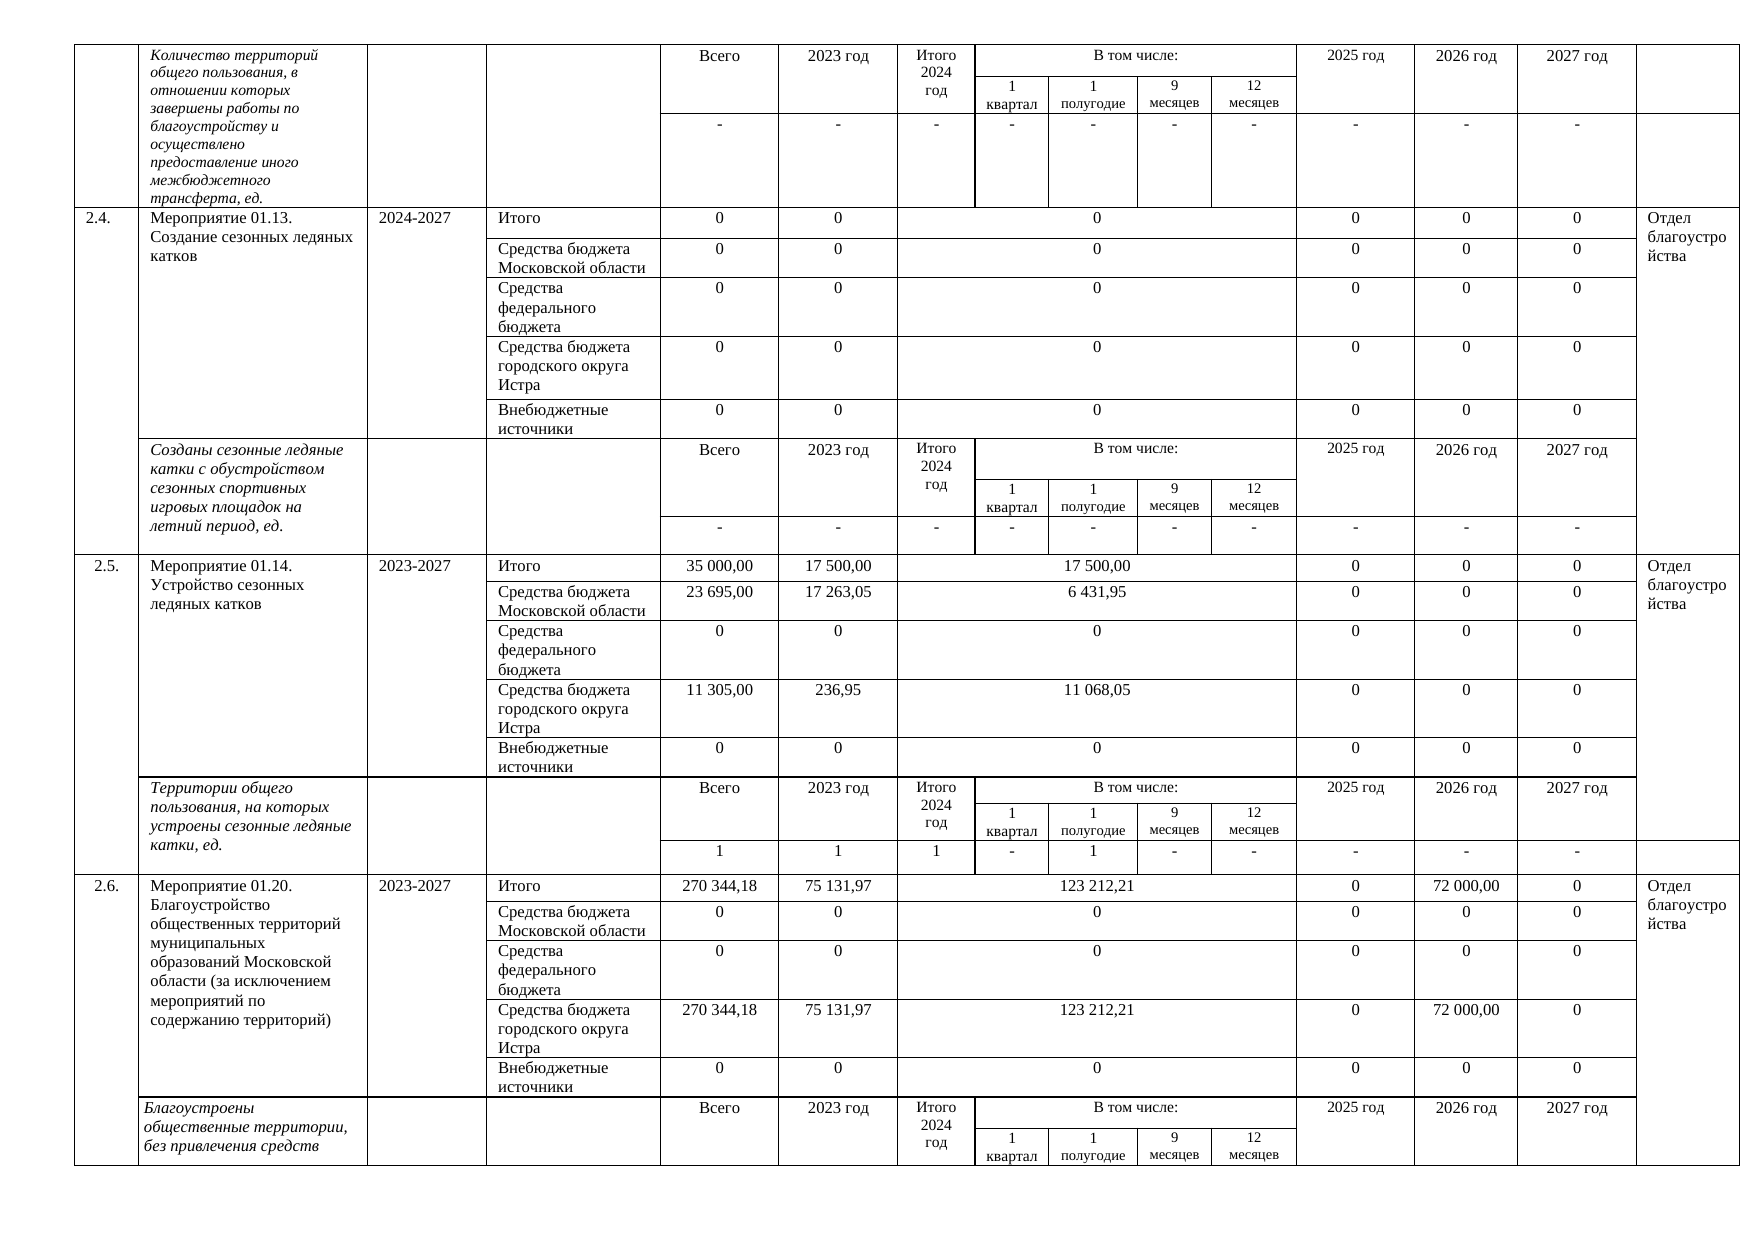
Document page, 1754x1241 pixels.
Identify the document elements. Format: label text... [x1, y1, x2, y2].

table_cell 0 [898, 621, 1296, 678]
table_cell Всего [661, 45, 778, 113]
table_cell [75, 45, 138, 207]
table_cell [1637, 114, 1739, 207]
table_cell [487, 439, 660, 554]
table_cell - [1212, 114, 1296, 207]
table_cell Всего [661, 439, 778, 516]
table_cell Отдел благоустройства [1637, 875, 1739, 1164]
table_cell 0 [1297, 621, 1414, 678]
table_cell 0 [1518, 400, 1636, 438]
table_cell Средства федерального бюджета [487, 941, 660, 998]
table_cell - [1138, 114, 1211, 207]
table_cell - [1297, 114, 1414, 207]
table_cell 0 [1297, 1000, 1414, 1057]
table_cell Средства бюджета Московской области [487, 239, 660, 277]
table_cell [487, 778, 660, 874]
table_cell 0 [1297, 738, 1414, 776]
table_cell 0 [898, 337, 1296, 399]
table_cell Внебюджетные источники [487, 738, 660, 776]
table_cell 35 000,00 [661, 555, 778, 581]
table_cell 1 квартал [976, 77, 1048, 113]
table_cell Благоустроены общественные территории, без привлечения средств федерального бюджета и бюджета Московской области, ед. [139, 1098, 367, 1164]
table_cell 0 [1297, 400, 1414, 438]
table_cell [368, 45, 486, 207]
table_cell 2027 год [1518, 1098, 1636, 1164]
table_cell 0 [898, 278, 1296, 336]
table_cell 0 [1518, 621, 1636, 678]
table_cell 0 [1518, 680, 1636, 737]
table_cell 0 [661, 1058, 778, 1096]
table_cell - [1049, 517, 1137, 554]
table_cell 0 [1297, 239, 1414, 277]
table_cell 0 [1415, 621, 1517, 678]
table_cell В том числе: [976, 1098, 1296, 1128]
table_cell Средства бюджета городского округа Истра [487, 1000, 660, 1057]
table_cell В том числе: [976, 45, 1296, 76]
table_cell 12 месяцев [1212, 480, 1296, 516]
table_cell 2026 год [1415, 439, 1517, 516]
table_cell 0 [898, 208, 1296, 238]
table_cell 2024-2027 [368, 208, 486, 438]
table_cell - [779, 517, 897, 554]
table_cell - [1518, 841, 1636, 874]
table_cell 0 [1518, 875, 1636, 901]
table_cell 11 305,00 [661, 680, 778, 737]
table_cell Всего [661, 1098, 778, 1164]
table_cell - [976, 114, 1048, 207]
table_cell 270 344,18 [661, 1000, 778, 1057]
table_cell 17 500,00 [898, 555, 1296, 581]
table_cell 0 [661, 738, 778, 776]
table_cell Итого [487, 555, 660, 581]
table_cell 2026 год [1415, 45, 1517, 113]
table_cell 72 000,00 [1415, 1000, 1517, 1057]
table_cell 0 [1415, 239, 1517, 277]
table_cell 0 [779, 621, 897, 678]
table_cell 0 [898, 738, 1296, 776]
table_cell 0 [1415, 400, 1517, 438]
table_cell 0 [1415, 941, 1517, 998]
table_cell 9 месяцев [1138, 1129, 1211, 1164]
table_cell Итого [487, 208, 660, 238]
table_cell 12 месяцев [1212, 804, 1296, 839]
table_cell - [1212, 841, 1296, 874]
table_cell 75 131,97 [779, 875, 897, 901]
table_cell Созданы сезонные ледяные катки с обустройством сезонных спортивных игровых площадок на летний период, ед. [139, 439, 367, 554]
table_cell 2025 год [1297, 1098, 1414, 1164]
table_cell [368, 778, 486, 874]
table_cell 0 [779, 337, 897, 399]
table_cell Мероприятие 01.14. Устройство сезонных ледяных катков [139, 555, 367, 776]
table_cell 2.4. [75, 208, 138, 554]
table_cell 1 [1049, 841, 1137, 874]
table_cell 0 [898, 239, 1296, 277]
table_cell 17 263,05 [779, 582, 897, 620]
table_cell Всего [661, 778, 778, 839]
table_cell 2023 год [779, 45, 897, 113]
table_cell 0 [661, 337, 778, 399]
table_cell 1 квартал [976, 804, 1048, 839]
table_cell 0 [1518, 902, 1636, 940]
table_cell 2023-2027 [368, 875, 486, 1096]
table_cell 0 [1415, 208, 1517, 238]
table_cell 9 месяцев [1138, 77, 1211, 113]
table_cell 0 [779, 941, 897, 998]
table_cell Итого 2024 год [898, 1098, 974, 1164]
table_cell 2027 год [1518, 778, 1636, 839]
table_cell 2026 год [1415, 1098, 1517, 1164]
table_cell [487, 1098, 660, 1164]
table_cell 0 [898, 902, 1296, 940]
table_cell 1 полугодие [1049, 804, 1137, 839]
table_cell 2.5. [75, 555, 138, 874]
table_cell Итого 2024 год [898, 778, 974, 839]
table_cell 1 [779, 841, 897, 874]
table_cell 2026 год [1415, 778, 1517, 839]
table_cell Мероприятие 01.13. Создание сезонных ледяных катков [139, 208, 367, 438]
table_cell 0 [661, 278, 778, 336]
table_cell - [779, 114, 897, 207]
table_cell 11 068,05 [898, 680, 1296, 737]
table_cell 0 [1518, 555, 1636, 581]
table_cell 2025 год [1297, 439, 1414, 516]
table_cell 0 [1415, 278, 1517, 336]
table_cell 2027 год [1518, 439, 1636, 516]
table_cell 0 [661, 941, 778, 998]
table_cell 6 431,95 [898, 582, 1296, 620]
table_cell В том числе: [976, 778, 1296, 803]
table_cell Средства бюджета городского округа Истра [487, 680, 660, 737]
table_cell 0 [661, 239, 778, 277]
table_cell 0 [779, 738, 897, 776]
table_cell 0 [1297, 555, 1414, 581]
table_cell [368, 1098, 486, 1164]
table_cell Средства бюджета городского округа Истра [487, 337, 660, 399]
table_cell В том числе: [976, 439, 1296, 479]
table_cell 1 полугодие [1049, 1129, 1137, 1164]
table_cell 0 [1297, 902, 1414, 940]
table_cell 0 [898, 1058, 1296, 1096]
table_cell 0 [1518, 1000, 1636, 1057]
table_cell - [1415, 841, 1517, 874]
table_cell 2023 год [779, 439, 897, 516]
table_cell [1637, 841, 1739, 874]
table_cell 0 [1518, 941, 1636, 998]
table_cell 2023-2027 [368, 555, 486, 776]
table_cell 1 квартал [976, 480, 1048, 516]
table_cell Территории общего пользования, на которых устроены сезонные ледяные катки, ед. [139, 778, 367, 874]
table_cell 0 [1518, 208, 1636, 238]
table_cell 1 [898, 841, 974, 874]
table_cell Внебюджетные источники [487, 1058, 660, 1096]
table_cell 9 месяцев [1138, 804, 1211, 839]
table_cell 0 [1297, 337, 1414, 399]
table_cell Мероприятие 01.20. Благоустройство общественных территорий муниципальных образований Московской области (за исключением мероприятий по содержанию территорий) [139, 875, 367, 1096]
table_cell 0 [898, 941, 1296, 998]
table_cell Средства бюджета Московской области [487, 902, 660, 940]
table_cell Итого 2024 год [898, 439, 974, 516]
table_cell - [898, 114, 974, 207]
table_cell - [1518, 517, 1636, 554]
table_cell 0 [779, 239, 897, 277]
table_cell 0 [779, 278, 897, 336]
table_cell 0 [1415, 738, 1517, 776]
table_cell 0 [1518, 1058, 1636, 1096]
table_cell Итого 2024 год [898, 45, 974, 113]
table_cell Количество территорий общего пользования, в отношении которых завершены работы по благоустройству и осуществлено предоставление иного межбюджетного трансферта, ед. [139, 45, 367, 207]
table_cell - [976, 517, 1048, 554]
table_cell 1 квартал [976, 1129, 1048, 1164]
table_cell 0 [1297, 875, 1414, 901]
table_cell 0 [779, 1058, 897, 1096]
table_cell - [661, 517, 778, 554]
table_cell 1 полугодие [1049, 480, 1137, 516]
table_cell 17 500,00 [779, 555, 897, 581]
table_cell 2027 год [1518, 45, 1636, 113]
table_cell - [1518, 114, 1636, 207]
table_cell 72 000,00 [1415, 875, 1517, 901]
table_cell 236,95 [779, 680, 897, 737]
table_cell 123 212,21 [898, 875, 1296, 901]
table_cell - [1415, 114, 1517, 207]
table_cell 0 [898, 400, 1296, 438]
table_cell 0 [1415, 582, 1517, 620]
table_cell Средства федерального бюджета [487, 278, 660, 336]
table_cell 0 [1297, 582, 1414, 620]
table_cell 1 полугодие [1049, 77, 1137, 113]
table_cell 0 [661, 621, 778, 678]
table_cell Итого [487, 875, 660, 901]
table_cell - [976, 841, 1048, 874]
table_cell 0 [779, 400, 897, 438]
table_cell Внебюджетные источники [487, 400, 660, 438]
table_cell - [1415, 517, 1517, 554]
table_cell 2023 год [779, 778, 897, 839]
table_cell 75 131,97 [779, 1000, 897, 1057]
table_cell 2023 год [779, 1098, 897, 1164]
table_cell - [661, 114, 778, 207]
table_cell 12 месяцев [1212, 1129, 1296, 1164]
table_cell - [1297, 517, 1414, 554]
table_cell 0 [1415, 555, 1517, 581]
table_cell 0 [1297, 1058, 1414, 1096]
table_cell 0 [1415, 1058, 1517, 1096]
table_cell 2025 год [1297, 45, 1414, 113]
table_cell 0 [1518, 239, 1636, 277]
table_cell [368, 439, 486, 554]
table_cell 0 [1415, 680, 1517, 737]
table_cell 0 [1297, 680, 1414, 737]
table_cell Отдел благоустройства [1637, 208, 1739, 554]
table_cell 0 [1415, 337, 1517, 399]
table_cell [487, 45, 660, 207]
table_cell 1 [661, 841, 778, 874]
table_cell 0 [661, 400, 778, 438]
table_cell 0 [661, 902, 778, 940]
table_cell 0 [1297, 278, 1414, 336]
table_cell 0 [1518, 337, 1636, 399]
table_cell - [1212, 517, 1296, 554]
table_cell - [1049, 114, 1137, 207]
table_cell 0 [661, 208, 778, 238]
table_cell 12 месяцев [1212, 77, 1296, 113]
table_cell 2.6. [75, 875, 138, 1164]
table_cell Отдел благоустройства [1637, 555, 1739, 839]
table_cell Средства федерального бюджета [487, 621, 660, 678]
table_cell 0 [1518, 738, 1636, 776]
table_cell 123 212,21 [898, 1000, 1296, 1057]
table_cell 0 [1297, 208, 1414, 238]
table_cell 0 [779, 902, 897, 940]
table_cell 0 [1415, 902, 1517, 940]
table_cell Средства бюджета Московской области [487, 582, 660, 620]
table_cell 0 [779, 208, 897, 238]
table_cell - [898, 517, 974, 554]
table_cell 0 [1297, 941, 1414, 998]
table_cell 9 месяцев [1138, 480, 1211, 516]
table_cell - [1138, 517, 1211, 554]
table_cell 0 [1518, 278, 1636, 336]
table_cell 0 [1518, 582, 1636, 620]
table_cell 23 695,00 [661, 582, 778, 620]
table_cell - [1138, 841, 1211, 874]
table_cell 270 344,18 [661, 875, 778, 901]
table_cell 2025 год [1297, 778, 1414, 839]
table_cell - [1297, 841, 1414, 874]
